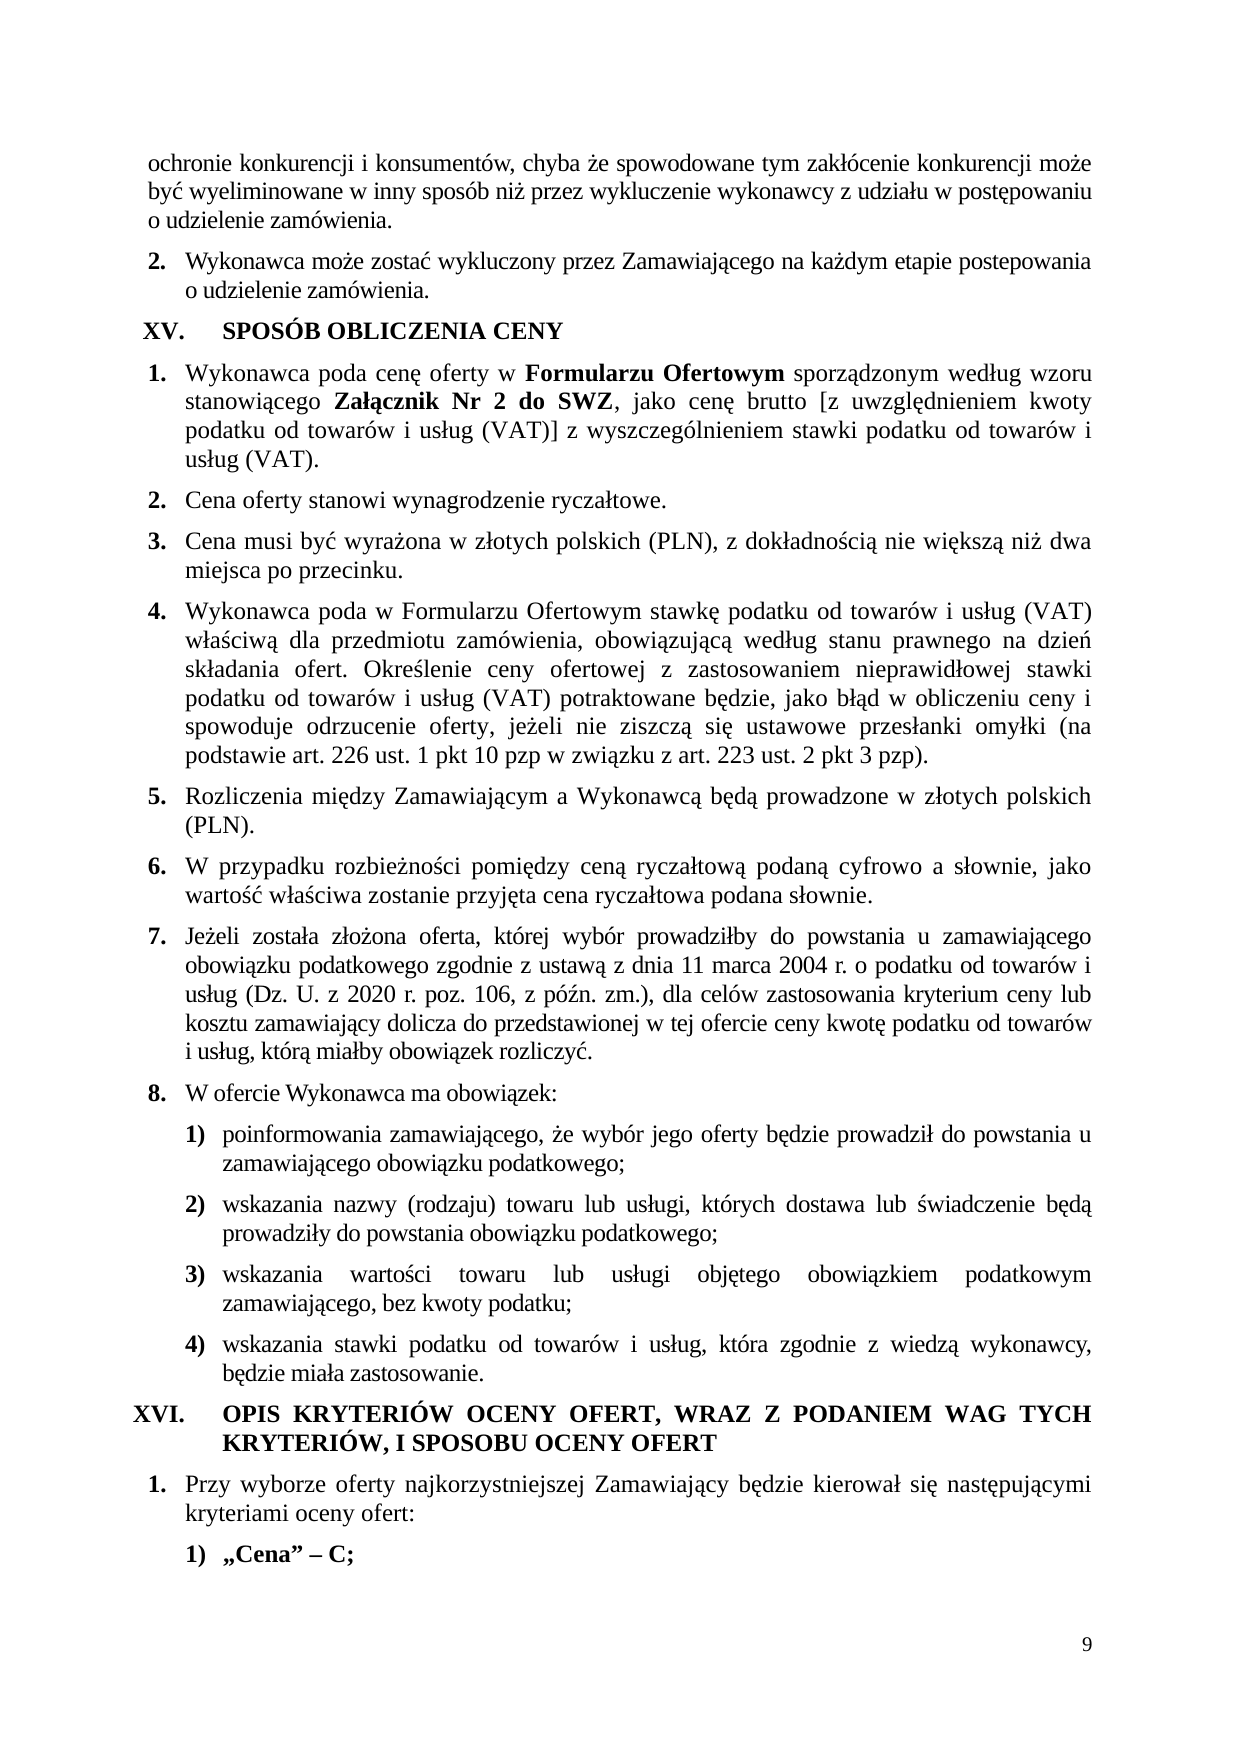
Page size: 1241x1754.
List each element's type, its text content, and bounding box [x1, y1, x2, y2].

list wskazania nazwy (rodzaju) towaru lub usługi, których dostawa lub świadczenie będą prowadziły do powstania obowiązku podatkowego; [185, 1189, 1093, 1246]
list OPIS KRYTERIÓW OCENY OFERT, WRAZ Z PODANIEM WAG TYCH KRYTERIÓW, I SPOSOBU OCENY OFERT [185, 1399, 1093, 1456]
list wskazania wartości towaru lub usługi objętego obowiązkiem podatkowym zamawiającego, bez kwoty podatku; [185, 1259, 1093, 1316]
list W ofercie Wykonawca ma obowiązek: [148, 1078, 1093, 1106]
list Jeżeli została złożona oferta, której wybór prowadziłby do powstania u zamawiającego obowiązku podatkowego zgodnie z ustawą z dnia 11 marca 2004 r. o podatku od towarów i usług (Dz. U. z 2020 r. poz. 106, z późn. zm.), dla celów zastosowania kryterium ceny lub kosztu zamawiający dolicza do przedstawionej w tej ofercie ceny kwotę podatku od towarów i usług, którą miałby obowiązek rozliczyć. [148, 921, 1093, 1065]
list SPOSÓB OBLICZENIA CENY [185, 316, 1093, 345]
list Rozliczenia między Zamawiającym a Wykonawcą będą prowadzone w złotych polskich (PLN). [148, 781, 1093, 839]
list W przypadku rozbieżności pomiędzy ceną ryczałtową podaną cyfrowo a słownie, jako wartość właściwa zostanie przyjęta cena ryczałtowa podana słownie. [148, 851, 1093, 909]
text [148, 148, 1093, 234]
list poinformowania zamawiającego, że wybór jego oferty będzie prowadził do powstania u zamawiającego obowiązku podatkowego; [185, 1119, 1093, 1176]
list Cena musi być wyrażona w złotych polskich (PLN), z dokładnością nie większą niż dwa miejsca po przecinku. [148, 526, 1093, 584]
list „Cena” – C; [185, 1539, 1093, 1568]
list Cena oferty stanowi wynagrodzenie ryczałtowe. [148, 485, 1093, 514]
list Wykonawca może zostać wykluczony przez Zamawiającego na każdym etapie postepowania o udzielenie zamówienia. [148, 246, 1093, 304]
list wskazania stawki podatku od towarów i usług, która zgodnie z wiedzą wykonawcy, będzie miała zastosowanie. [185, 1329, 1093, 1386]
list Przy wyborze oferty najkorzystniejszej Zamawiający będzie kierował się następującymi kryteriami oceny ofert: [148, 1469, 1093, 1526]
list Wykonawca poda cenę oferty w Formularzu Ofertowym sporządzonym według wzoru stanowiącego Załącznik Nr 2 do SWZ, jako cenę brutto [z uwzględnieniem kwoty podatku od towarów i usług (VAT)] z wyszczególnieniem stawki podatku od towarów i usług (VAT). [148, 358, 1093, 473]
list Wykonawca poda w Formularzu Ofertowym stawkę podatku od towarów i usług (VAT) właściwą dla przedmiotu zamówienia, obowiązującą według stanu prawnego na dzień składania ofert. Określenie ceny ofertowej z zastosowaniem nieprawidłowej stawki podatku od towarów i usług (VAT) potraktowane będzie, jako błąd w obliczeniu ceny i spowoduje odrzucenie oferty, jeżeli nie ziszczą się ustawowe przesłanki omyłki (na podstawie art. 226 ust. 1 pkt 10 pzp w związku z art. 223 ust. 2 pkt 3 pzp). [148, 596, 1093, 769]
